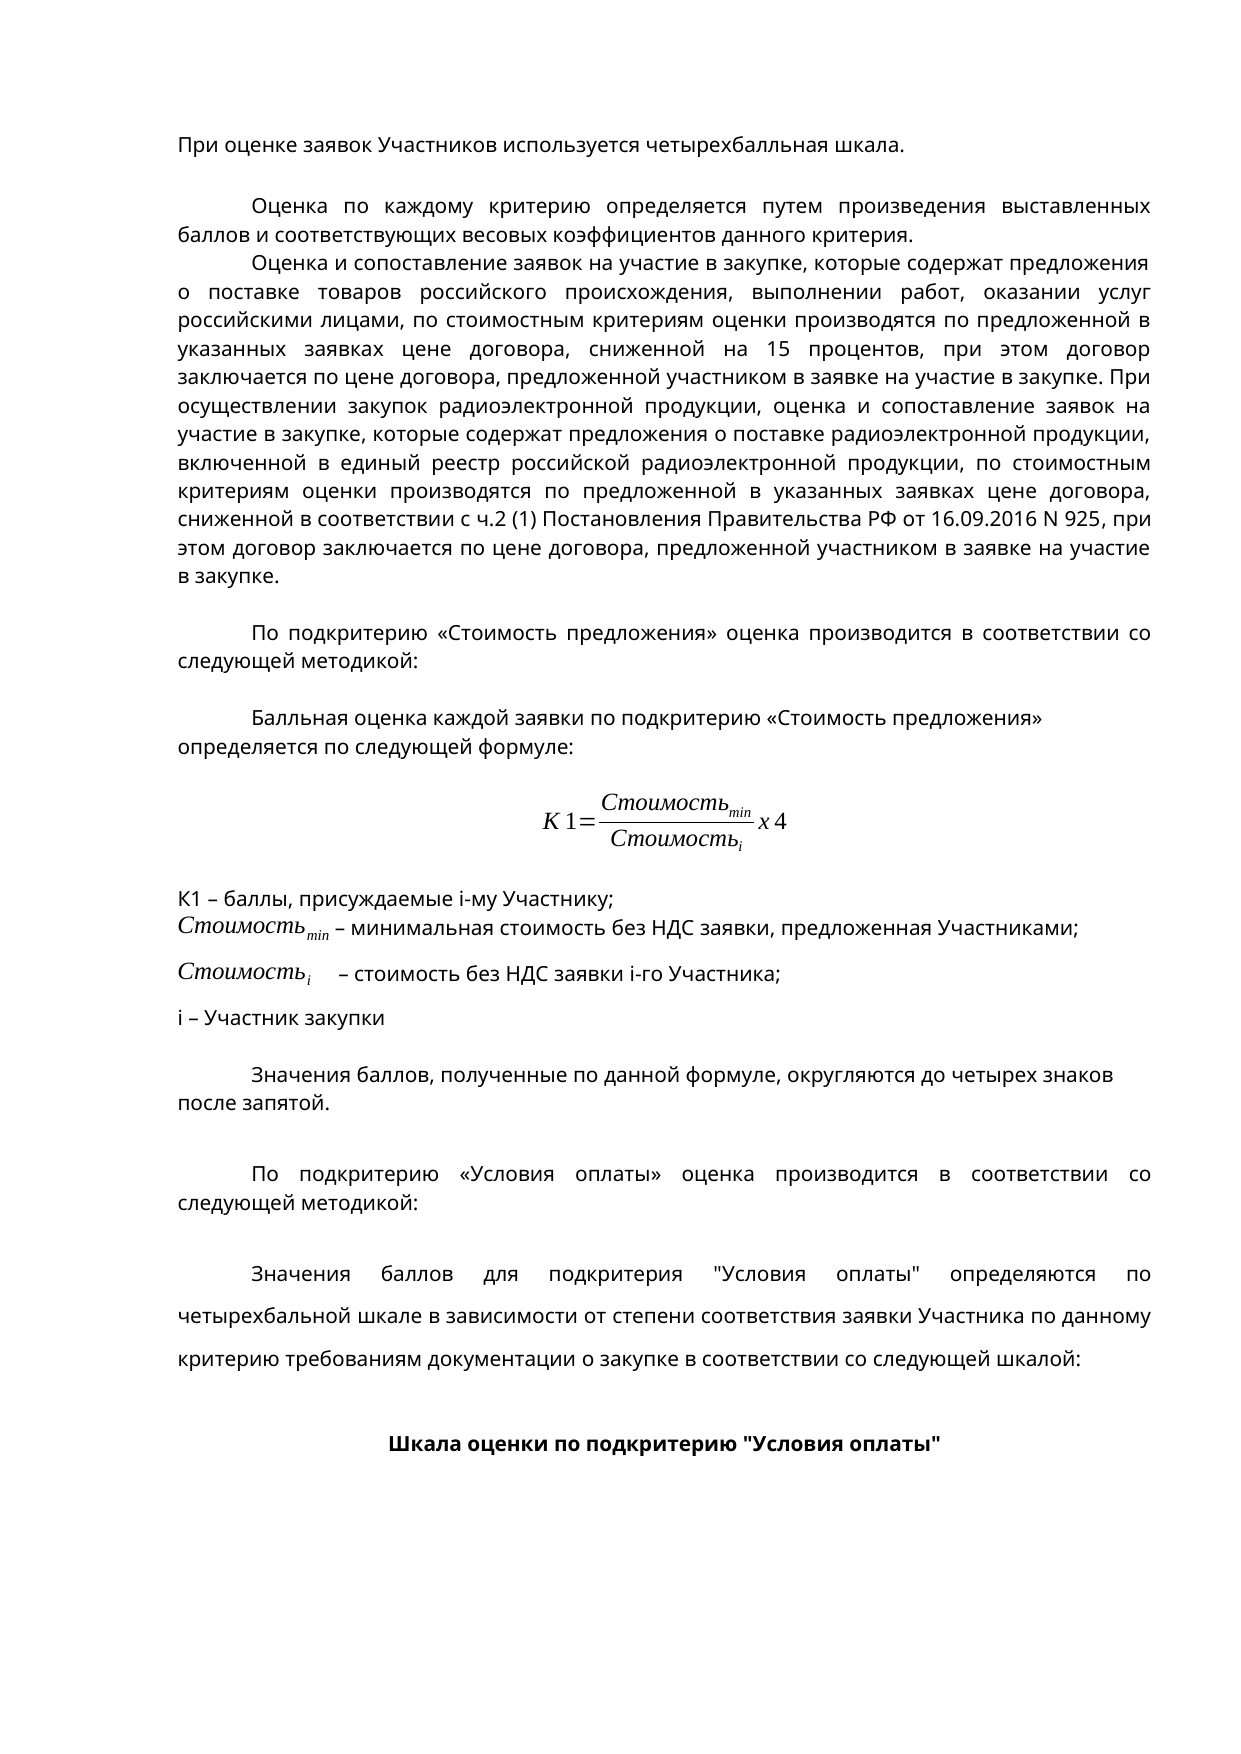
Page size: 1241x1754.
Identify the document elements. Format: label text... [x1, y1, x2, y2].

text Шкала оценки по подкритерию "Условия оплаты" [177, 1429, 1152, 1458]
text Оценка по каждому критерию определяется путем произведения выставленных баллов и соответствующих весовых коэффициентов данного критерия. [177, 192, 1152, 248]
text – стоимость без НДС заявки i-го Участника; [177, 958, 1152, 989]
text По подкритерию «Условия оплаты» оценка производится в соответствии со следующей методикой: [177, 1159, 1152, 1216]
text Значения баллов для подкритерия "Условия оплаты" определяются по четырехбальной шкале в зависимости от степени соответствия заявки Участника по данному критерию требованиям документации о закупке в соответствии со следующей шкалой: [177, 1259, 1152, 1373]
text Балльная оценка каждой заявки по подкритерию «Стоимость предложения» определяется по следующей формуле: [177, 703, 1152, 760]
text i – Участник закупки [177, 1003, 1152, 1032]
text Значения баллов, полученные по данной формуле, округляются до четырех знаков после запятой. [177, 1060, 1152, 1117]
text – минимальная стоимость без НДС заявки, предложенная Участниками; [177, 912, 1152, 943]
text При оценке заявок Участников используется четырехбалльная шкала. [177, 131, 1152, 159]
text По подкритерию «Стоимость предложения» оценка производится в соответствии со следующей методикой: [177, 618, 1152, 675]
text К1 – баллы, присуждаемые i-му Участнику; [177, 884, 1152, 912]
text Оценка и сопоставление заявок на участие в закупке, которые содержат предложения о поставке товаров российского происхождения, выполнении работ, оказании услуг российскими лицами, по стоимостным критериям оценки производятся по предложенной в указанных заявках цене договора, сниженной на 15 процентов, при этом договор заключается по цене договора, предложенной участником в заявке на участие в закупке. При осуществлении закупок радиоэлектронной продукции, оценка и сопоставление заявок на участие в закупке, которые содержат предложения о поставке радиоэлектронной продукции, включенной в единый реестр российской радиоэлектронной продукции, по стоимостным критериям оценки производятся по предложенной в указанных заявках цене договора, сниженной в соответствии с ч.2 (1) Постановления Правительства РФ от 16.09.2016 N 925, при этом договор заключается по цене договора, предложенной участником в заявке на участие в закупке. [177, 248, 1152, 590]
